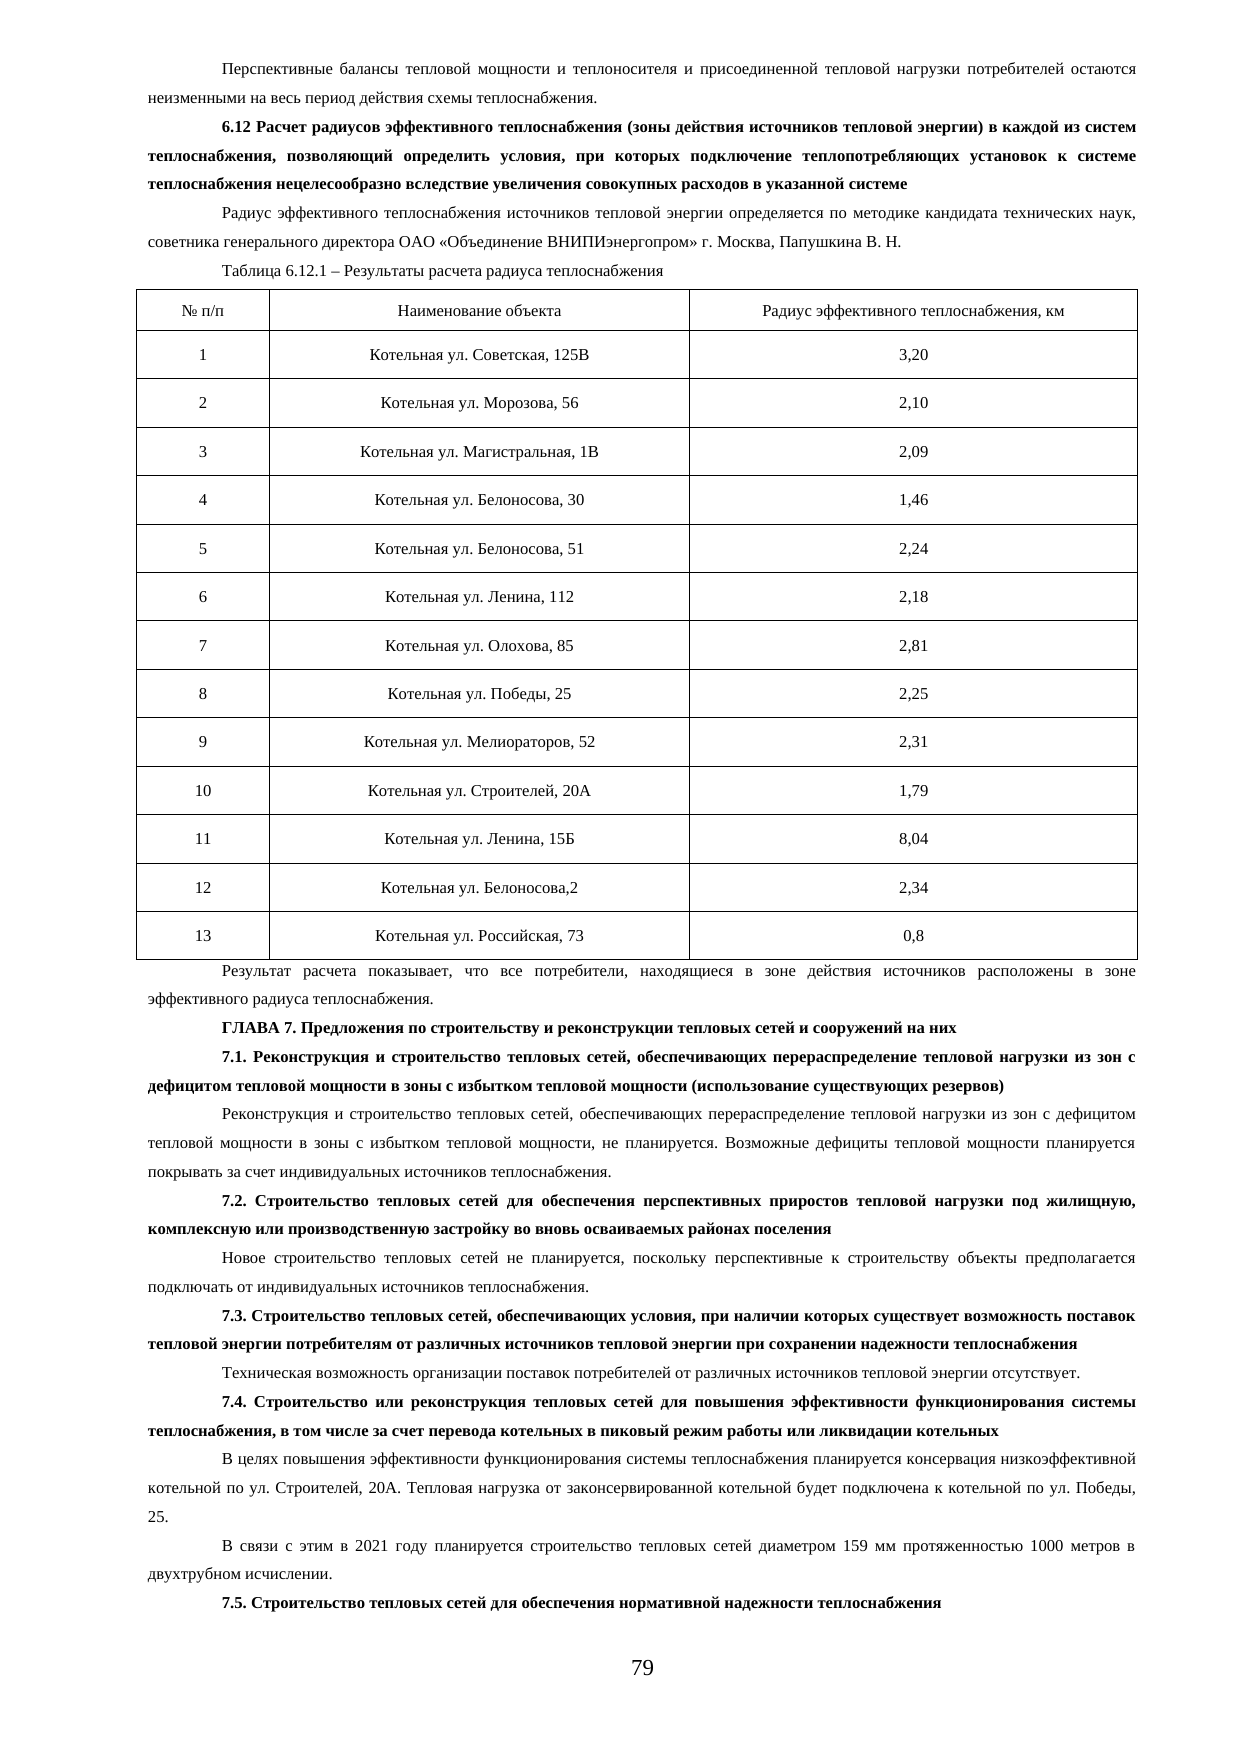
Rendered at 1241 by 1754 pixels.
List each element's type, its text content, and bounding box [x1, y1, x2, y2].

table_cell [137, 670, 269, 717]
text В целях повышения эффективности функционирования системы теплоснабжения планируется консервация низкоэффективной котельной по ул. Строителей, 20А. Тепловая нагрузка от законсервированной котельной будет подключена к котельной по ул. Победы, 25. [148, 1449, 1137, 1526]
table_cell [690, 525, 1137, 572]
text Перспективные балансы тепловой мощности и теплоносителя и присоединенной тепловой нагрузки потребителей остаются неизменными на весь период действия схемы теплоснабжения. [148, 59, 1137, 107]
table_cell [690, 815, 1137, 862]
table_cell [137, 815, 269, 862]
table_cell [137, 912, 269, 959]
text Реконструкция и строительство тепловых сетей, обеспечивающих перераспределение тепловой нагрузки из зон с дефицитом тепловой мощности в зоны с избытком тепловой мощности, не планируется. Возможные дефициты тепловой мощности планируется покрывать за счет индивидуальных источников теплоснабжения. [148, 1104, 1137, 1181]
text 7.5. Строительство тепловых сетей для обеспечения нормативной надежности теплоснабжения [148, 1593, 1137, 1612]
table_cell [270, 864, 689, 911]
text 7.4. Строительство или реконструкция тепловых сетей для повышения эффективности функционирования системы теплоснабжения, в том числе за счет перевода котельных в пиковый режим работы или ликвидации котельных [148, 1392, 1137, 1439]
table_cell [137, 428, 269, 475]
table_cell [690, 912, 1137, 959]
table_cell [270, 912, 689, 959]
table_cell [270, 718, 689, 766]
text 7.3. Строительство тепловых сетей, обеспечивающих условия, при наличии которых существует возможность поставок тепловой энергии потребителям от различных источников тепловой энергии при сохранении надежности теплоснабжения [148, 1305, 1137, 1353]
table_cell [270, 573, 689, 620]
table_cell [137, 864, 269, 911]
text 7.2. Строительство тепловых сетей для обеспечения перспективных приростов тепловой нагрузки под жилищную, комплексную или производственную застройку во вновь осваиваемых районах поселения [148, 1190, 1137, 1238]
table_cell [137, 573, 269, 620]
text Радиус эффективного теплоснабжения источников тепловой энергии определяется по методике кандидата технических наук, советника генерального директора ОАО «Объединение ВНИПИэнергопром» г. Москва, Папушкина В. Н. [148, 203, 1137, 251]
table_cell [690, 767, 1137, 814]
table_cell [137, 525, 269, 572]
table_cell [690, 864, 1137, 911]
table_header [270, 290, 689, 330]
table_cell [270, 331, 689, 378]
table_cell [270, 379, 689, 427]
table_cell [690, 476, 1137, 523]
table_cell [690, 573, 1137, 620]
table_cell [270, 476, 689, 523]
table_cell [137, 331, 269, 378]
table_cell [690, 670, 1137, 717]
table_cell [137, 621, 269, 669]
text Таблица 6.12.1 – Результаты расчета радиуса теплоснабжения [148, 260, 1137, 279]
text Результат расчета показывает, что все потребители, находящиеся в зоне действия источников расположены в зоне эффективного радиуса теплоснабжения. [148, 960, 1137, 1008]
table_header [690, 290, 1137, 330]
text 6.12 Расчет радиусов эффективного теплоснабжения (зоны действия источников тепловой энергии) в каждой из систем теплоснабжения, позволяющий определить условия, при которых подключение теплопотребляющих установок к системе теплоснабжения нецелесообразно вследствие увеличения совокупных расходов в указанной системе [148, 117, 1137, 193]
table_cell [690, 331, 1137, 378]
text В связи с этим в 2021 году планируется строительство тепловых сетей диаметром 159 мм протяженностью 1000 метров в двухтрубном исчислении. [148, 1535, 1137, 1583]
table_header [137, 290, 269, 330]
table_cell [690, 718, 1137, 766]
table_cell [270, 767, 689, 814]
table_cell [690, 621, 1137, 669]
text 7.1. Реконструкция и строительство тепловых сетей, обеспечивающих перераспределение тепловой нагрузки из зон с дефицитом тепловой мощности в зоны с избытком тепловой мощности (использование существующих резервов) [148, 1047, 1137, 1094]
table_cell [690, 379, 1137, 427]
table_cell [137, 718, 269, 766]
text ГЛАВА 7. Предложения по строительству и реконструкции тепловых сетей и сооружений на них [148, 1018, 1137, 1037]
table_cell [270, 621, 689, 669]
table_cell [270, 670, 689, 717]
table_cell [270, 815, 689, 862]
text Новое строительство тепловых сетей не планируется, поскольку перспективные к строительству объекты предполагается подключать от индивидуальных источников теплоснабжения. [148, 1248, 1137, 1296]
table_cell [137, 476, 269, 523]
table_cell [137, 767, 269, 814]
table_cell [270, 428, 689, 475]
text Техническая возможность организации поставок потребителей от различных источников тепловой энергии отсутствует. [148, 1363, 1137, 1382]
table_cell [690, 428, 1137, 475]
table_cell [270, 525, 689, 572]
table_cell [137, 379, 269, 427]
